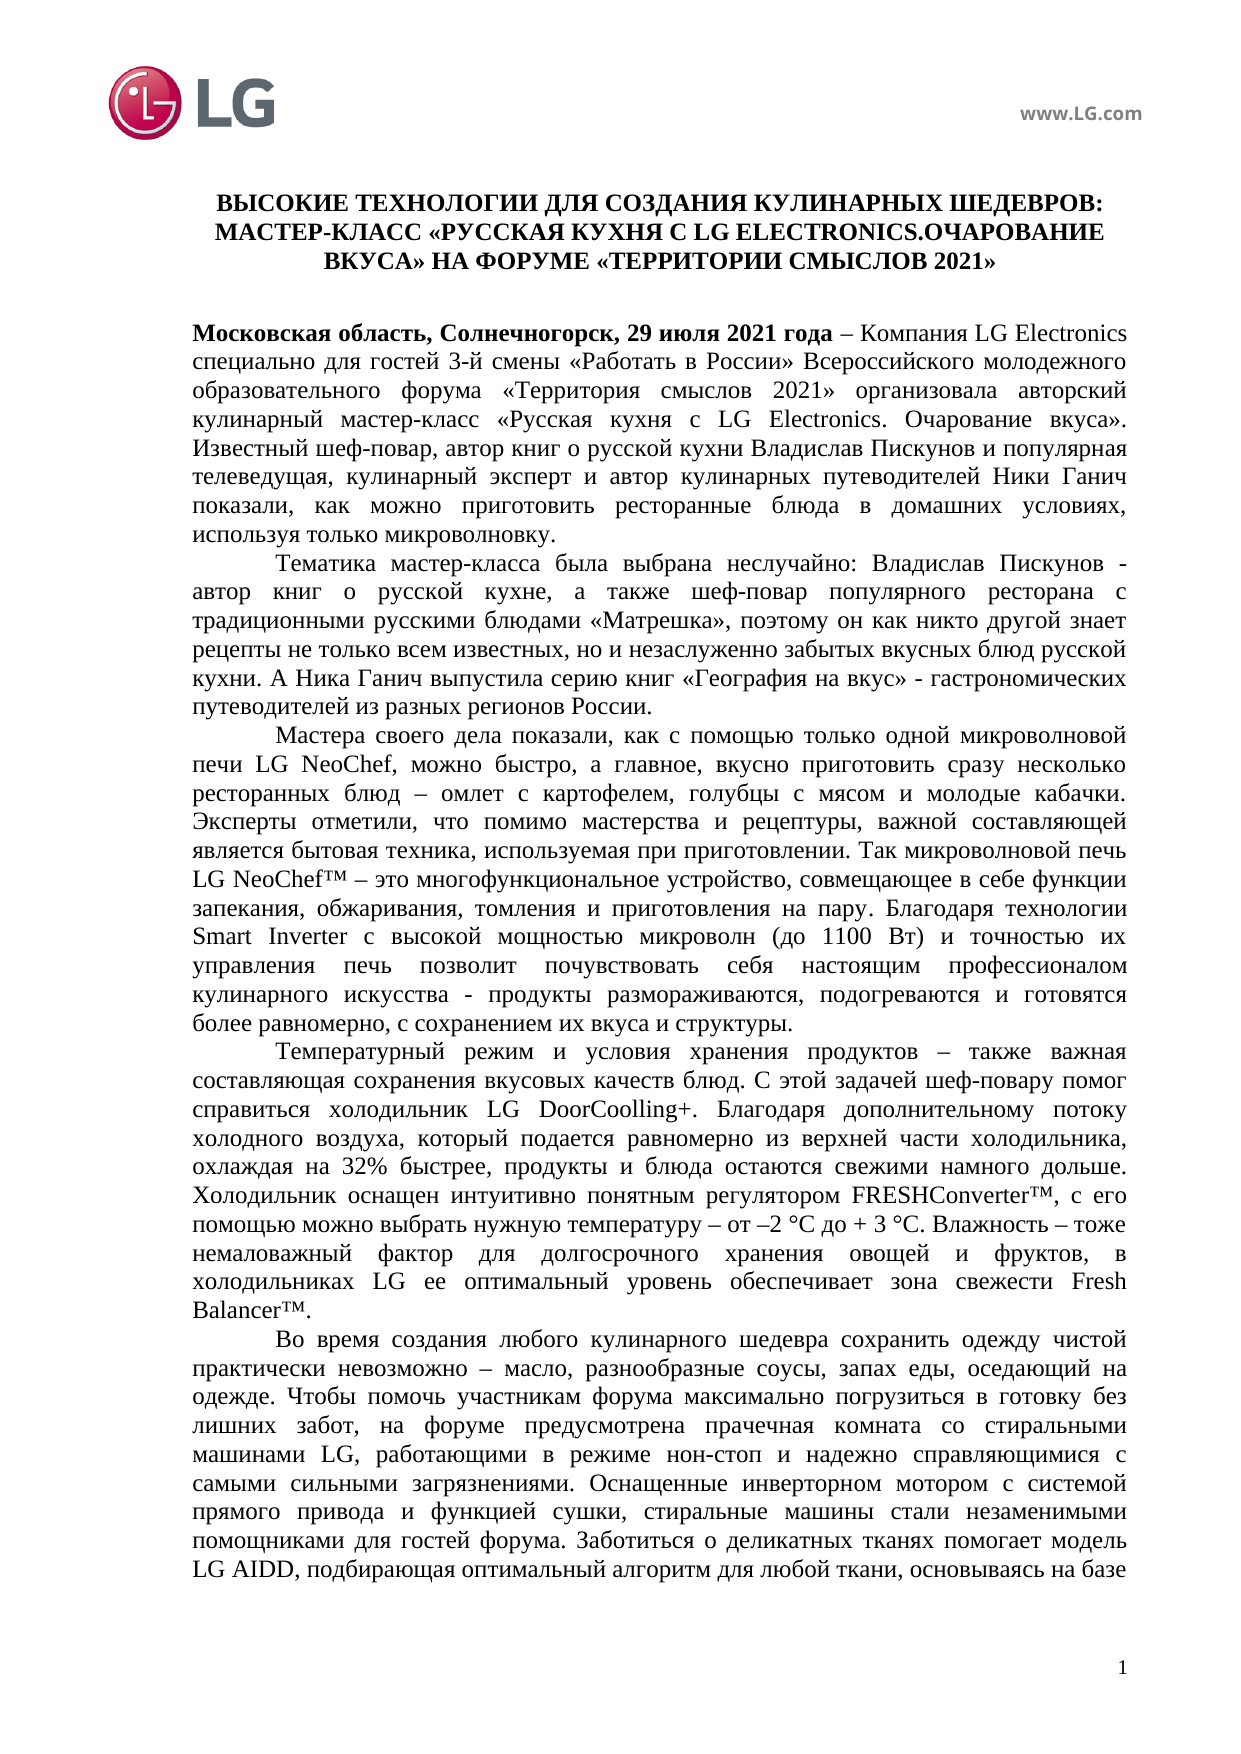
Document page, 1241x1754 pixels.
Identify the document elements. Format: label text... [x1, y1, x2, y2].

text Тематика мастер-класса была выбрана неслучайно: Владислав Пискунов - автор книг о русской кухне, а также шеф-повар популярного ресторана с традиционными русскими блюдами «Матрешка», поэтому он как никто другой знает рецепты не только всем известных, но и незаслуженно забытых вкусных блюд русской кухни. А Ника Ганич выпустила серию книг «География на вкус» - гастрономических путеводителей из разных регионов России. [192, 548, 1128, 720]
picture [106, 65, 279, 144]
text ВЫСОКИЕ ТЕХНОЛОГИИ ДЛЯ СОЗДАНИЯ КУЛИНАРНЫХ ШЕДЕВРОВ: МАСТЕР-КЛАСС «РУССКАЯ КУХНЯ С LG ELECTRONICS.ОЧАРОВАНИЕ ВКУСА» НА ФОРУМЕ «ТЕРРИТОРИИ СМЫСЛОВ 2021» [192, 188, 1128, 274]
text Московская область, Солнечногорск, 29 июля 2021 года – Компания LG Electronics специально для гостей 3-й смены «Работать в России» Всероссийского молодежного образовательного форума «Территория смыслов 2021» организовала авторский кулинарный мастер-класс «Русская кухня с LG Electronics. Очарование вкуса». Известный шеф-повар, автор книг о русской кухни Владислав Пискунов и популярная телеведущая, кулинарный эксперт и автор кулинарных путеводителей Ники Ганич показали, как можно приготовить ресторанные блюда в домашних условиях, используя только микроволновку. [192, 318, 1128, 548]
text Мастера своего дела показали, как с помощью только одной микроволновой печи LG NeoChef, можно быстро, а главное, вкусно приготовить сразу несколько ресторанных блюд – омлет с картофелем, голубцы с мясом и молодые кабачки. Эксперты отметили, что помимо мастерства и рецептуры, важной составляющей является бытовая техника, используемая при приготовлении. Так микроволновой печь LG NeoChef™ – это многофункциональное устройство, совмещающее в себе функции запекания, обжаривания, томления и приготовления на пару. Благодаря технологии Smart Inverter с высокой мощностью микроволн (до 1100 Вт) и точностью их управления печь позволит почувствовать себя настоящим профессионалом кулинарного искусства - продукты размораживаются, подогреваются и готовятся более равномерно, с сохранением их вкуса и структуры. [192, 720, 1128, 1036]
text Температурный режим и условия хранения продуктов – также важная составляющая сохранения вкусовых качеств блюд. С этой задачей шеф-повару помог справиться холодильник LG DoorCoolling+. Благодаря дополнительному потоку холодного воздуха, который подается равномерно из верхней части холодильника, охлаждая на 32% быстрее, продукты и блюда остаются свежими намного дольше. Холодильник оснащен интуитивно понятным регулятором FRESHConverter™, с его помощью можно выбрать нужную температуру – от –2 °С до + 3 °С. Влажность – тоже немаловажный фактор для долгосрочного хранения овощей и фруктов, в холодильниках LG ее оптимальный уровень обеспечивает зона свежести Fresh Balancer™. [192, 1036, 1128, 1324]
